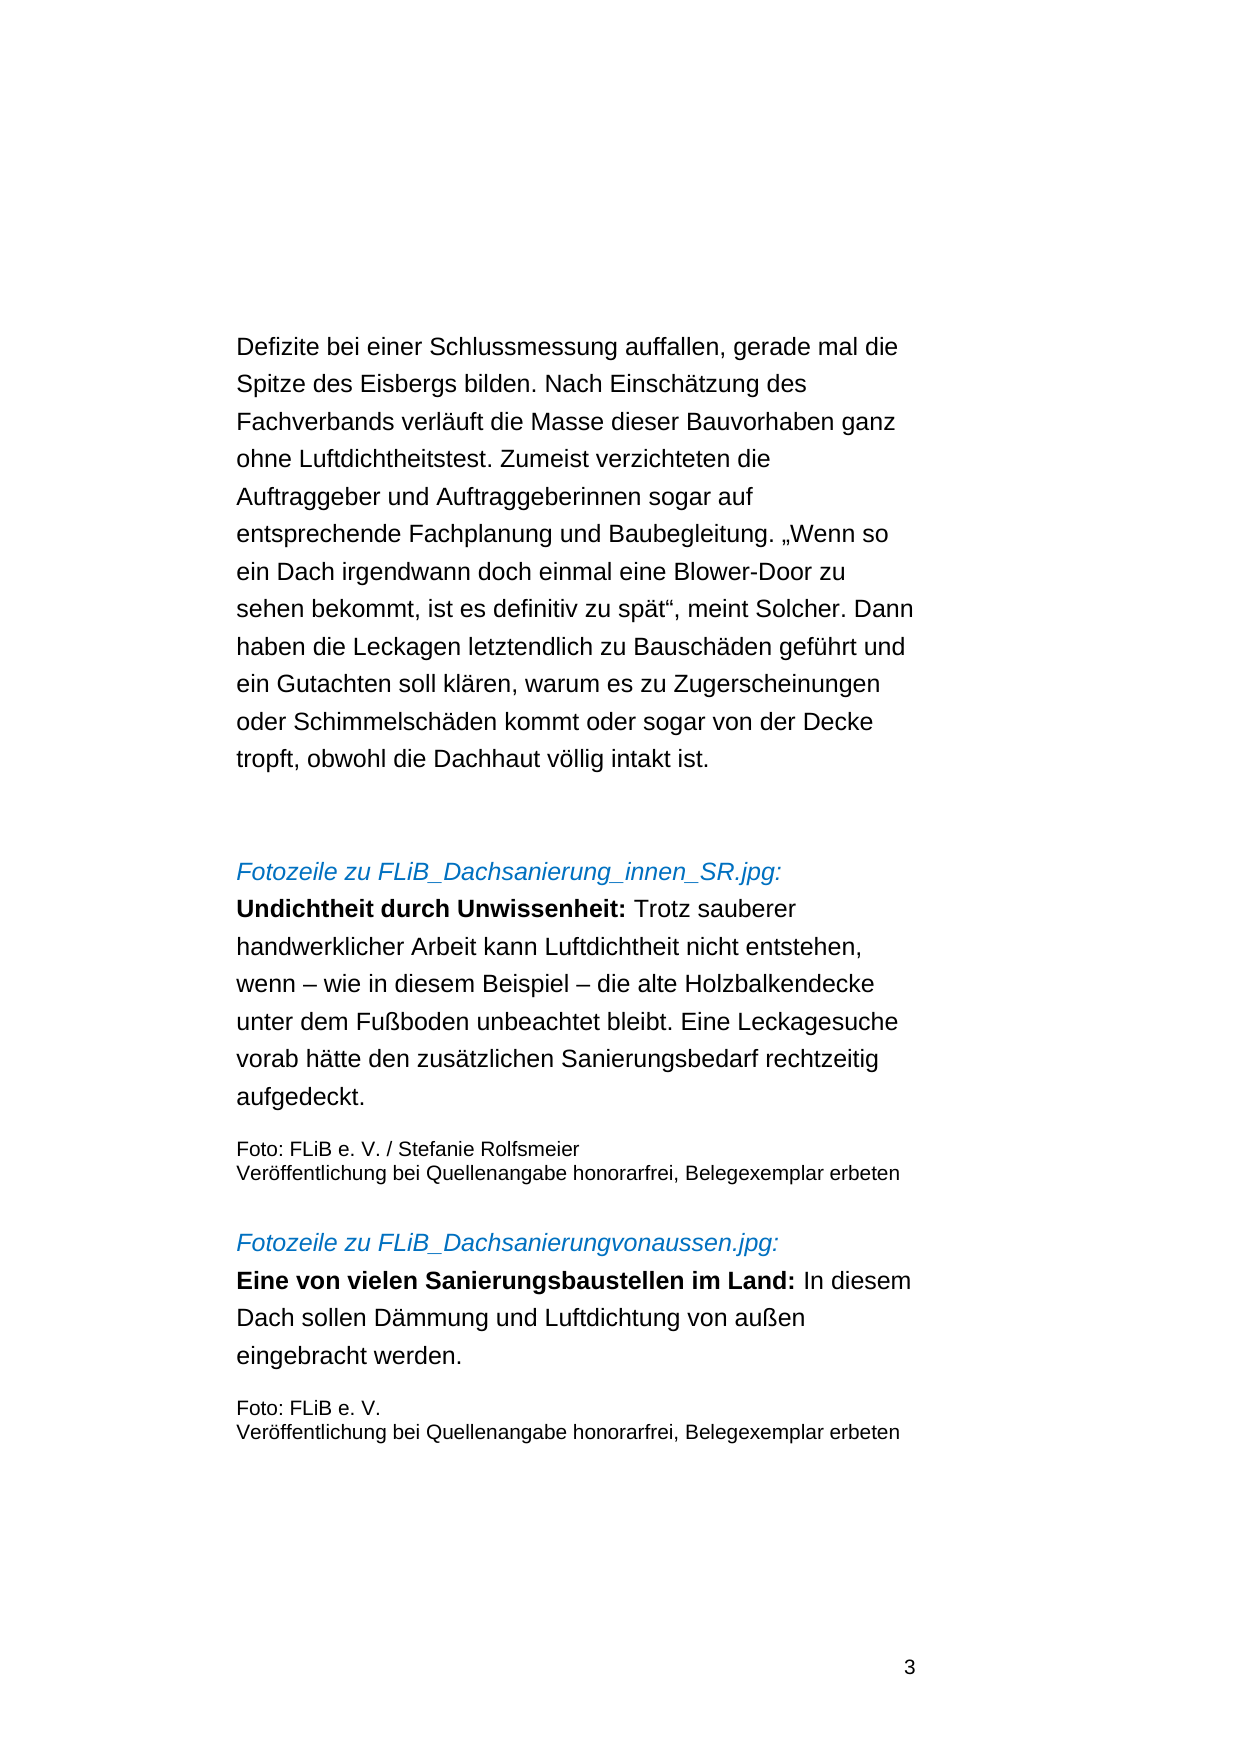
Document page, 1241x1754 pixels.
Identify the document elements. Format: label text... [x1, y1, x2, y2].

text Veröffentlichung bei Quellenangabe honorarfrei, Belegexemplar erbeten [236, 1160, 915, 1184]
text Foto: FLiB e. V. / Stefanie Rolfsmeier [236, 1136, 915, 1160]
text Undichtheit durch Unwissenheit: Trotz sauberer handwerklicher Arbeit kann Luftdichtheit nicht entstehen, wenn – wie in diesem Beispiel – die alte Holzbalkendecke unter dem Fußboden unbeachtet bleibt. Eine Leckagesuche vorab hätte den zusätzlichen Sanierungsbedarf rechtzeitig aufgedeckt. [236, 887, 915, 1112]
text Fotozeile zu FLiB_Dachsanierung_innen_SR.jpg: [236, 850, 915, 887]
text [236, 325, 915, 775]
text Foto: FLiB e. V. [236, 1396, 915, 1420]
text Fotozeile zu FLiB_Dachsanierungvonaussen.jpg: [236, 1222, 915, 1259]
text Eine von vielen Sanierungsbaustellen im Land: In diesem Dach sollen Dämmung und Luftdichtung von außen eingebracht werden. [236, 1259, 915, 1372]
text Veröffentlichung bei Quellenangabe honorarfrei, Belegexemplar erbeten [236, 1420, 915, 1444]
